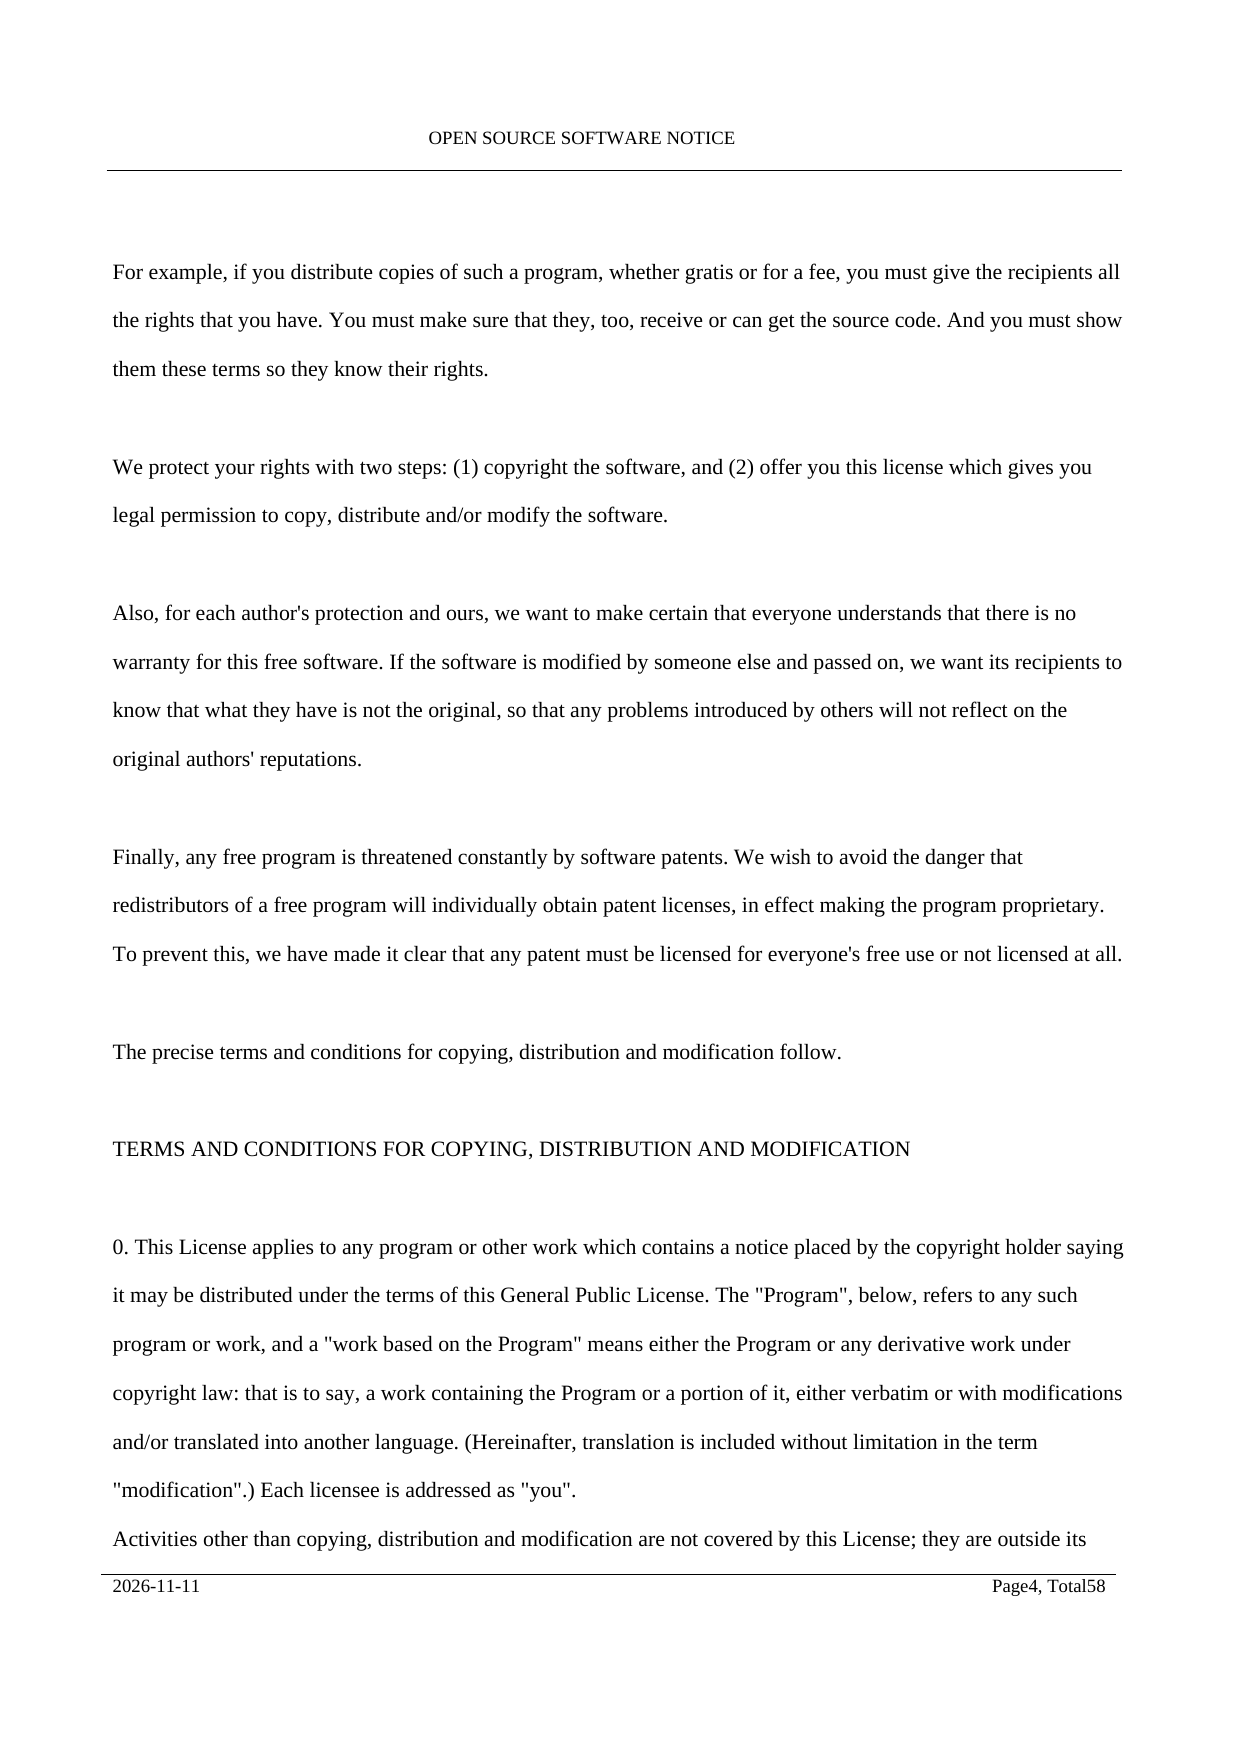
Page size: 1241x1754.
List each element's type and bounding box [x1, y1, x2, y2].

text [112, 206, 1128, 1555]
